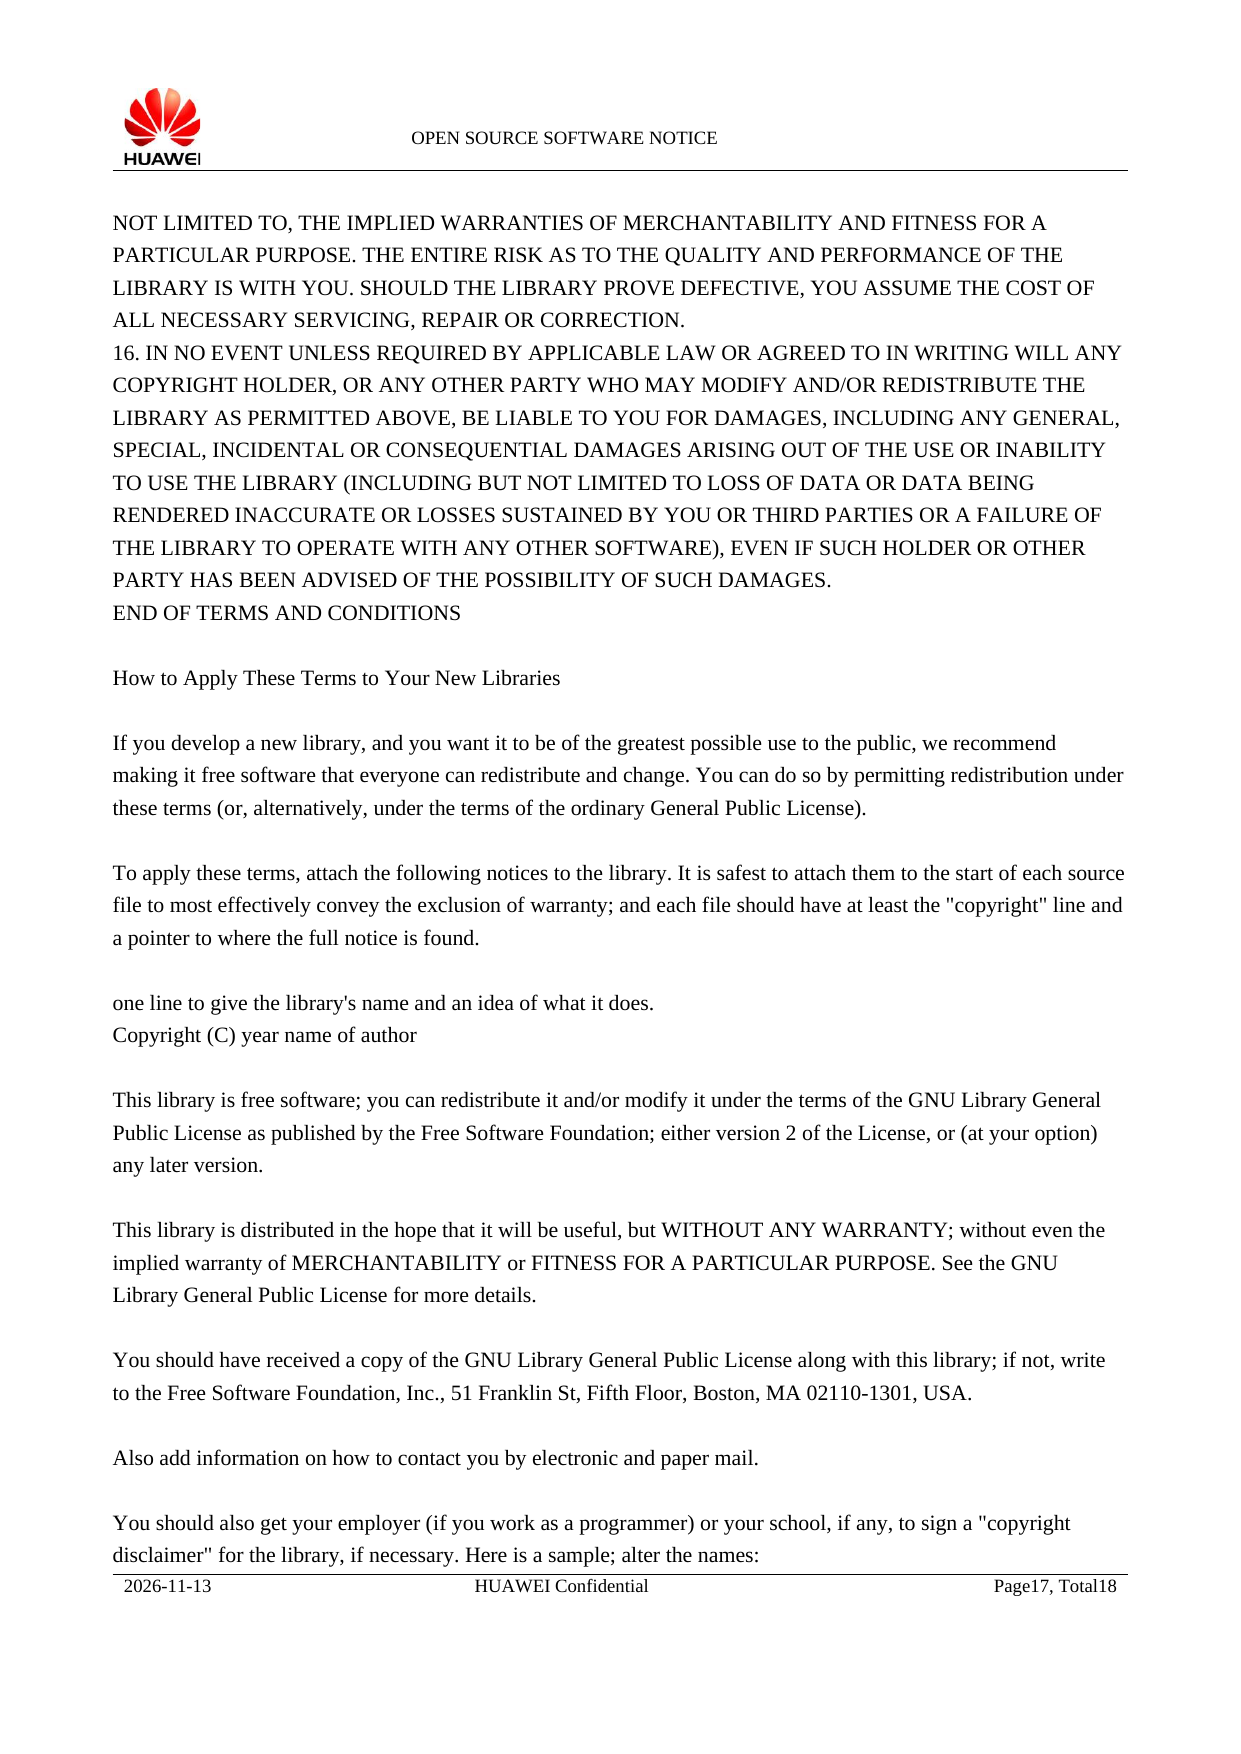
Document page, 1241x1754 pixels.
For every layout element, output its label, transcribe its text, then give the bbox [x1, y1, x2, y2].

picture [124, 88, 201, 165]
